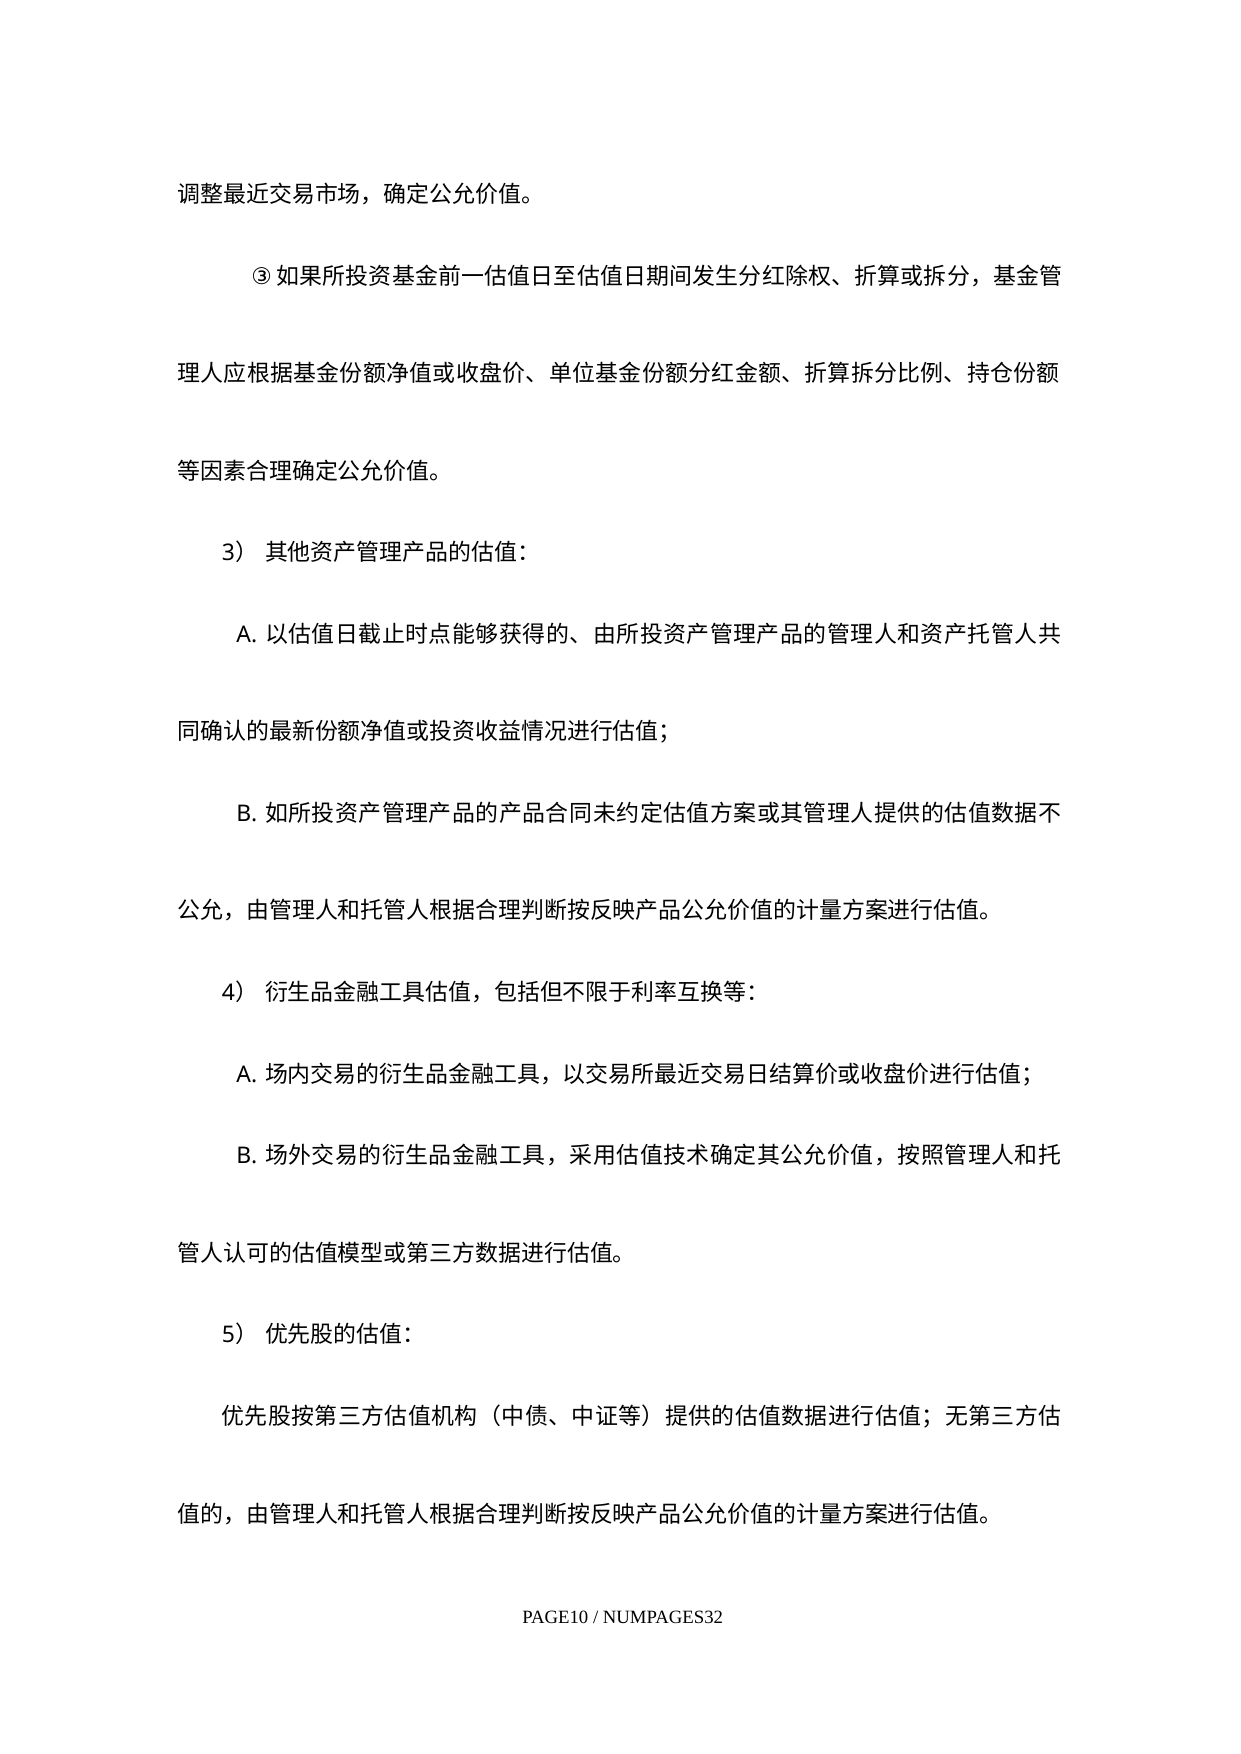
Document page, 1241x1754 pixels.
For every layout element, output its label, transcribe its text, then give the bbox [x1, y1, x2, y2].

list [177, 160, 1063, 225]
list 衍生品金融工具估值，包括但不限于利率互换等： [177, 958, 1063, 1023]
list 其他资产管理产品的估值： [177, 518, 1063, 583]
list 以估值日截止时点能够获得的、由所投资产管理产品的管理人和资产托管人共同确认的最新份额净值或投资收益情况进行估值； [177, 600, 1063, 762]
list 场内交易的衍生品金融工具，以交易所最近交易日结算价或收盘价进行估值； [177, 1040, 1063, 1105]
list 优先股按第三方估值机构（中债、中证等）提供的估值数据进行估值；无第三方估值的，由管理人和托管人根据合理判断按反映产品公允价值的计量方案进行估值。 [177, 1382, 1063, 1544]
list 优先股的估值： [177, 1300, 1063, 1365]
list ③如果所投资基金前一估值日至估值日期间发生分红除权、折算或拆分，基金管理人应根据基金份额净值或收盘价、单位基金份额分红金额、折算拆分比例、持仓份额等因素合理确定公允价值。 [177, 242, 1063, 502]
list 场外交易的衍生品金融工具，采用估值技术确定其公允价值，按照管理人和托管人认可的估值模型或第三方数据进行估值。 [177, 1121, 1063, 1284]
list 如所投资产管理产品的产品合同未约定估值方案或其管理人提供的估值数据不公允，由管理人和托管人根据合理判断按反映产品公允价值的计量方案进行估值。 [177, 779, 1063, 941]
